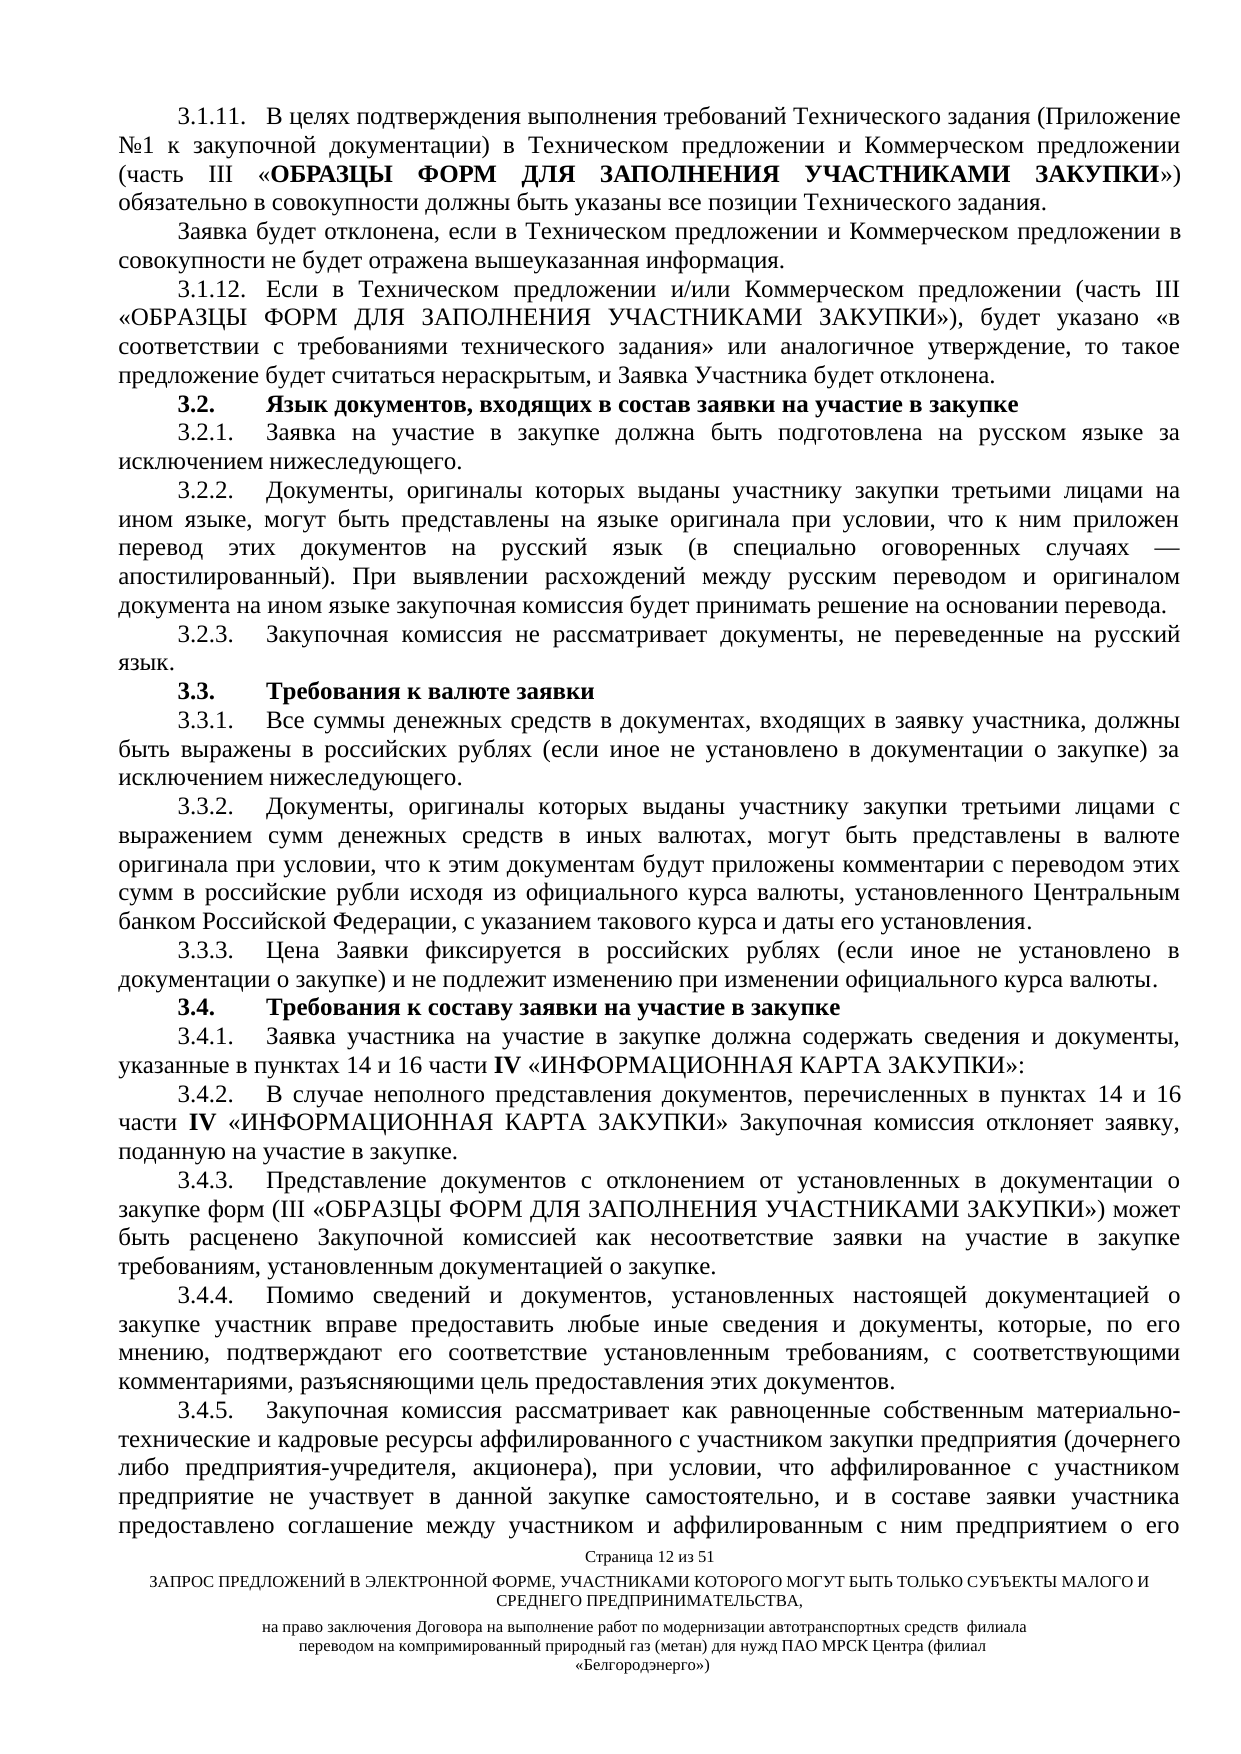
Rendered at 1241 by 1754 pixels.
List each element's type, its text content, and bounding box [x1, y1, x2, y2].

subtitle Закупочная комиссия не рассматривает документы, не переведенные на русский язык. [118, 619, 1181, 676]
subtitle Заявка на участие в закупке должна быть подготовлена на русском языке за исключением нижеследующего. [118, 417, 1181, 475]
subtitle Документы, оригиналы которых выданы участнику закупки третьими лицами с выражением сумм денежных средств в иных валютах, могут быть представлены в валюте оригинала при условии, что к этим документам будут приложены комментарии с переводом этих сумм в российские рубли исходя из официального курса валюты, установленного Центральным банком Российской Федерации, с указанием такового курса и даты его установления. [118, 791, 1181, 935]
subtitle Заявка участника на участие в закупке должна содержать сведения и документы, указанные в пунктах 14 и 16 части IV «ИНФОРМАЦИОННАЯ КАРТА ЗАКУПКИ»: [118, 1021, 1181, 1079]
subtitle Заявка будет отклонена, если в Техническом предложении и Коммерческом предложении в совокупности не будет отражена вышеуказанная информация. [118, 216, 1181, 274]
subtitle Все суммы денежных средств в документах, входящих в заявку участника, должны быть выражены в российских рублях (если иное не установлено в документации о закупке) за исключением нижеследующего. [118, 705, 1181, 791]
subtitle Помимо сведений и документов, установленных настоящей документацией о закупке участник вправе предоставить любые иные сведения и документы, которые, по его мнению, подтверждают его соответствие установленным требованиям, с соответствующими комментариями, разъясняющими цель предоставления этих документов. [118, 1280, 1181, 1395]
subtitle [118, 1395, 1181, 1539]
subtitle В целях подтверждения выполнения требований Технического задания (Приложение №1 к закупочной документации) в Техническом предложении и Коммерческом предложении (часть III «ОБРАЗЦЫ ФОРМ ДЛЯ ЗАПОЛНЕНИЯ УЧАСТНИКАМИ ЗАКУПКИ») обязательно в совокупности должны быть указаны все позиции Технического задания. [118, 101, 1181, 216]
subtitle Цена Заявки фиксируется в российских рублях (если иное не установлено в документации о закупке) и не подлежит изменению при изменении официального курса валюты. [118, 935, 1181, 992]
subtitle В случае неполного представления документов, перечисленных в пунктах 14 и 16 части IV «ИНФОРМАЦИОННАЯ КАРТА ЗАКУПКИ» Закупочная комиссия отклоняет заявку, поданную на участие в закупке. [118, 1079, 1181, 1165]
subtitle Документы, оригиналы которых выданы участнику закупки третьими лицами на ином языке, могут быть представлены на языке оригинала при условии, что к ним приложен перевод этих документов на русский язык (в специально оговоренных случаях — апостилированный). При выявлении расхождений между русским переводом и оригиналом документа на ином языке закупочная комиссия будет принимать решение на основании перевода. [118, 475, 1181, 619]
subtitle Язык документов, входящих в состав заявки на участие в закупке [118, 389, 1181, 417]
subtitle Требования к валюте заявки [118, 676, 1181, 705]
subtitle Представление документов с отклонением от установленных в документации о закупке форм (III «ОБРАЗЦЫ ФОРМ ДЛЯ ЗАПОЛНЕНИЯ УЧАСТНИКАМИ ЗАКУПКИ») может быть расценено Закупочной комиссией как несоответствие заявки на участие в закупке требованиям, установленным документацией о закупке. [118, 1165, 1181, 1280]
subtitle Требования к составу заявки на участие в закупке [118, 992, 1181, 1021]
subtitle Если в Техническом предложении и/или Коммерческом предложении (часть III «ОБРАЗЦЫ ФОРМ ДЛЯ ЗАПОЛНЕНИЯ УЧАСТНИКАМИ ЗАКУПКИ»), будет указано «в соответствии с требованиями технического задания» или аналогичное утверждение, то такое предложение будет считаться нераскрытым, и Заявка Участника будет отклонена. [118, 274, 1181, 389]
